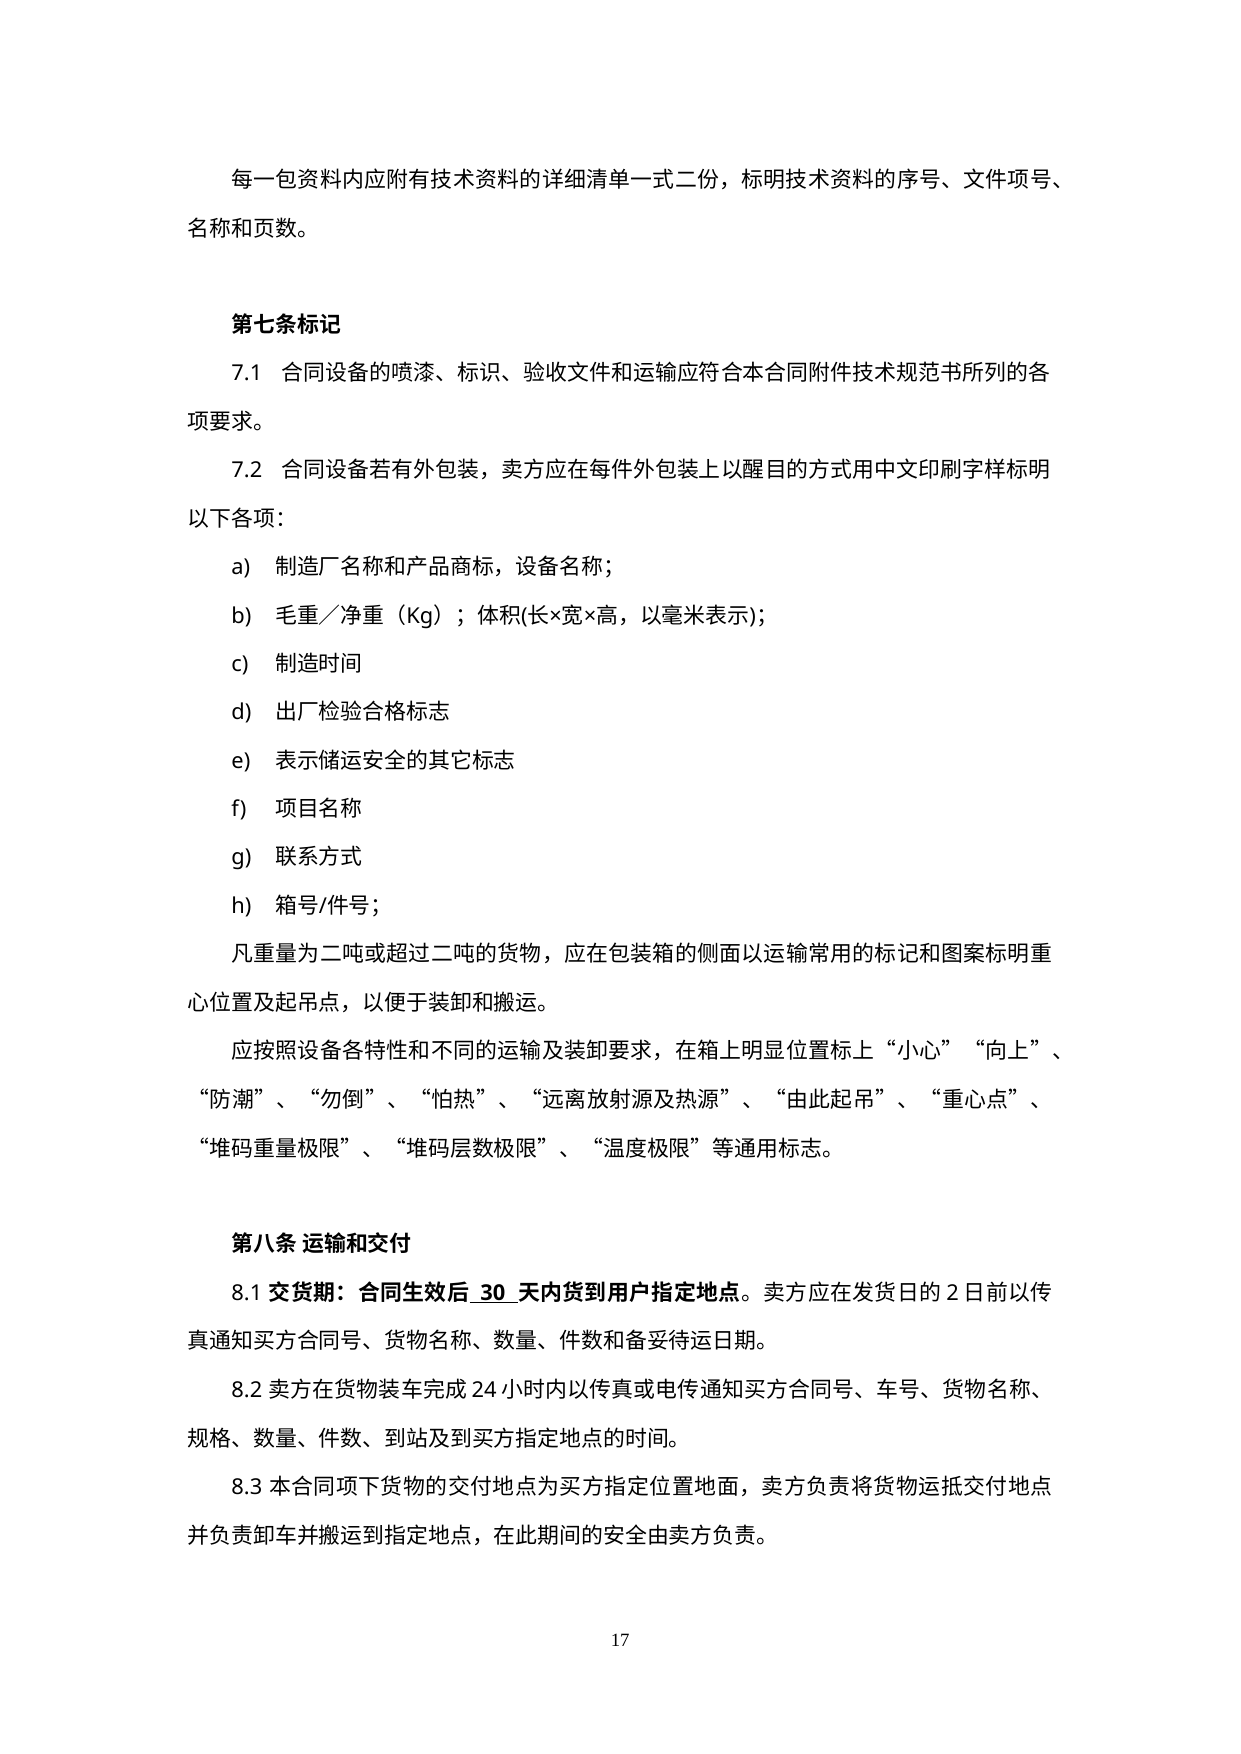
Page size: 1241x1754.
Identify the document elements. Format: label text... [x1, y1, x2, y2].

text 8.3 本合同项下货物的交付地点为买方指定位置地面，卖方负责将货物运抵交付地点并负责卸车并搬运到指定地点，在此期间的安全由卖方负责。 [187, 1468, 1053, 1550]
list 合同设备的喷漆、标识、验收文件和运输应符合本合同附件技术规范书所列的各项要求。 [187, 355, 1053, 436]
text 凡重量为二吨或超过二吨的货物，应在包装箱的侧面以运输常用的标记和图案标明重心位置及起吊点，以便于装卸和搬运。 [187, 936, 1053, 1017]
list 箱号/件号； [187, 887, 1053, 920]
text 每一包资料内应附有技术资料的详细清单一式二份，标明技术资料的序号、文件项号、名称和页数。 [187, 162, 1053, 243]
list 毛重／净重（Kg）；体积(长×宽×高，以毫米表示)； [187, 597, 1053, 630]
text 第七条标记 [187, 306, 1053, 339]
text 第八条 运输和交付 [187, 1226, 1053, 1258]
list 项目名称 [187, 791, 1053, 823]
list 出厂检验合格标志 [187, 694, 1053, 726]
text 应按照设备各特性和不同的运输及装卸要求，在箱上明显位置标上“小心”“向上”、“防潮”、“勿倒”、“怕热”、“远离放射源及热源”、“由此起吊”、“重心点”、“堆码重量极限”、“堆码层数极限”、“温度极限”等通用标志。 [187, 1033, 1053, 1163]
list 表示储运安全的其它标志 [187, 742, 1053, 775]
list 联系方式 [187, 839, 1053, 871]
text 8.1 交货期：合同生效后 30 天内货到用户指定地点。卖方应在发货日的2日前以传真通知买方合同号、货物名称、数量、件数和备妥待运日期。 [187, 1274, 1053, 1356]
list 制造厂名称和产品商标，设备名称； [187, 549, 1053, 581]
list 制造时间 [187, 646, 1053, 678]
list 合同设备若有外包装，卖方应在每件外包装上以醒目的方式用中文印刷字样标明以下各项： [187, 452, 1053, 533]
text 8.2 卖方在货物装车完成24小时内以传真或电传通知买方合同号、车号、货物名称、规格、数量、件数、到站及到买方指定地点的时间。 [187, 1371, 1053, 1453]
